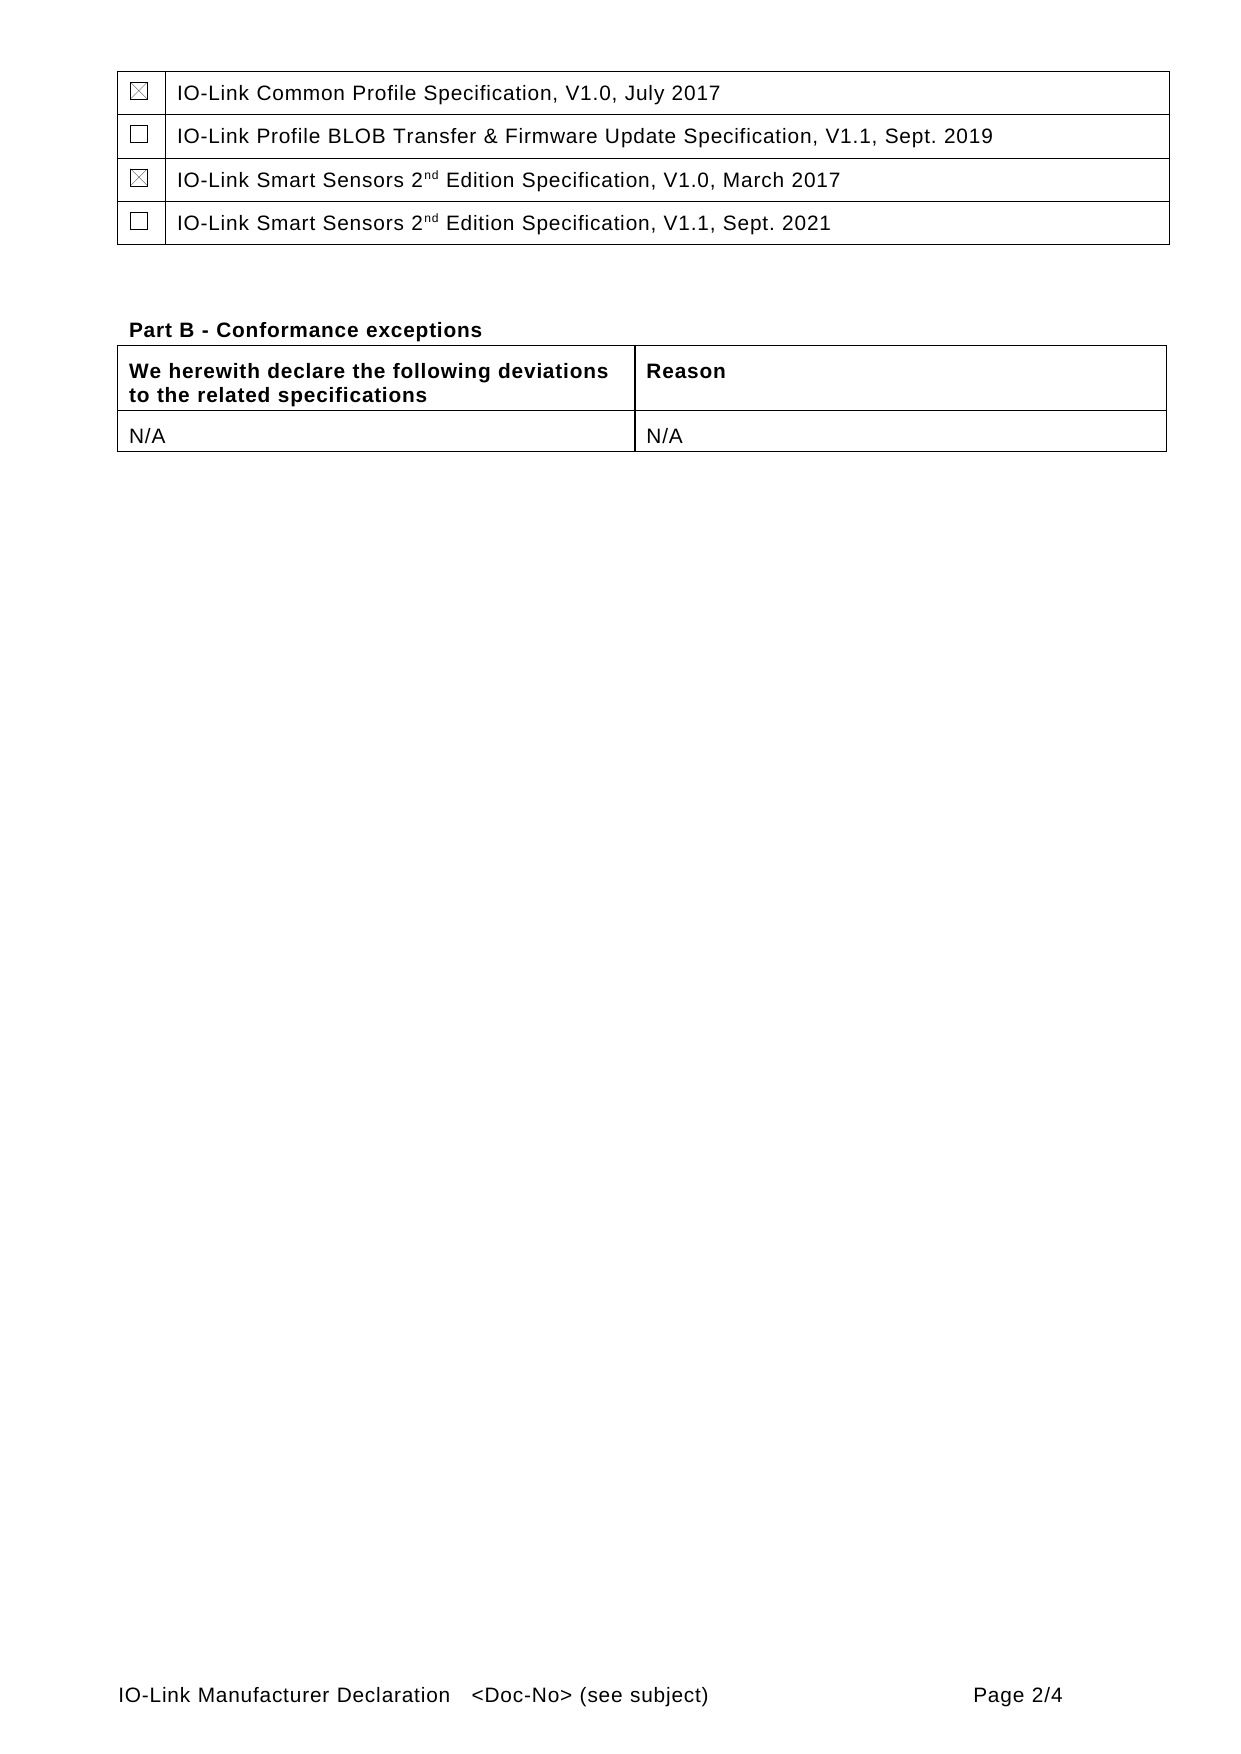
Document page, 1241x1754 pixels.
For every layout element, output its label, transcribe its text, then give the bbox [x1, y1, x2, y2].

table_cell [118, 159, 165, 201]
table_cell IO-Link Profile BLOB Transfer & Firmware Update Specification, V1.1, Sept. 2019 [166, 115, 1169, 157]
table_cell N/A [636, 411, 1166, 451]
table_cell We herewith declare the following deviations to the related specifications [118, 346, 634, 410]
table_cell Reason [636, 346, 1166, 410]
table_cell [118, 202, 165, 244]
table_cell IO-Link Smart Sensors 2nd Edition Specification, V1.0, March 2017 [166, 159, 1169, 201]
table_cell [118, 115, 165, 157]
table_header Part B - Conformance exceptions [118, 304, 1166, 344]
table_cell IO-Link Common Profile Specification, V1.0, July 2017 [166, 72, 1169, 114]
table_cell N/A [118, 411, 634, 451]
table_cell IO-Link Smart Sensors 2nd Edition Specification, V1.1, Sept. 2021 [166, 202, 1169, 244]
table_cell [118, 72, 165, 114]
